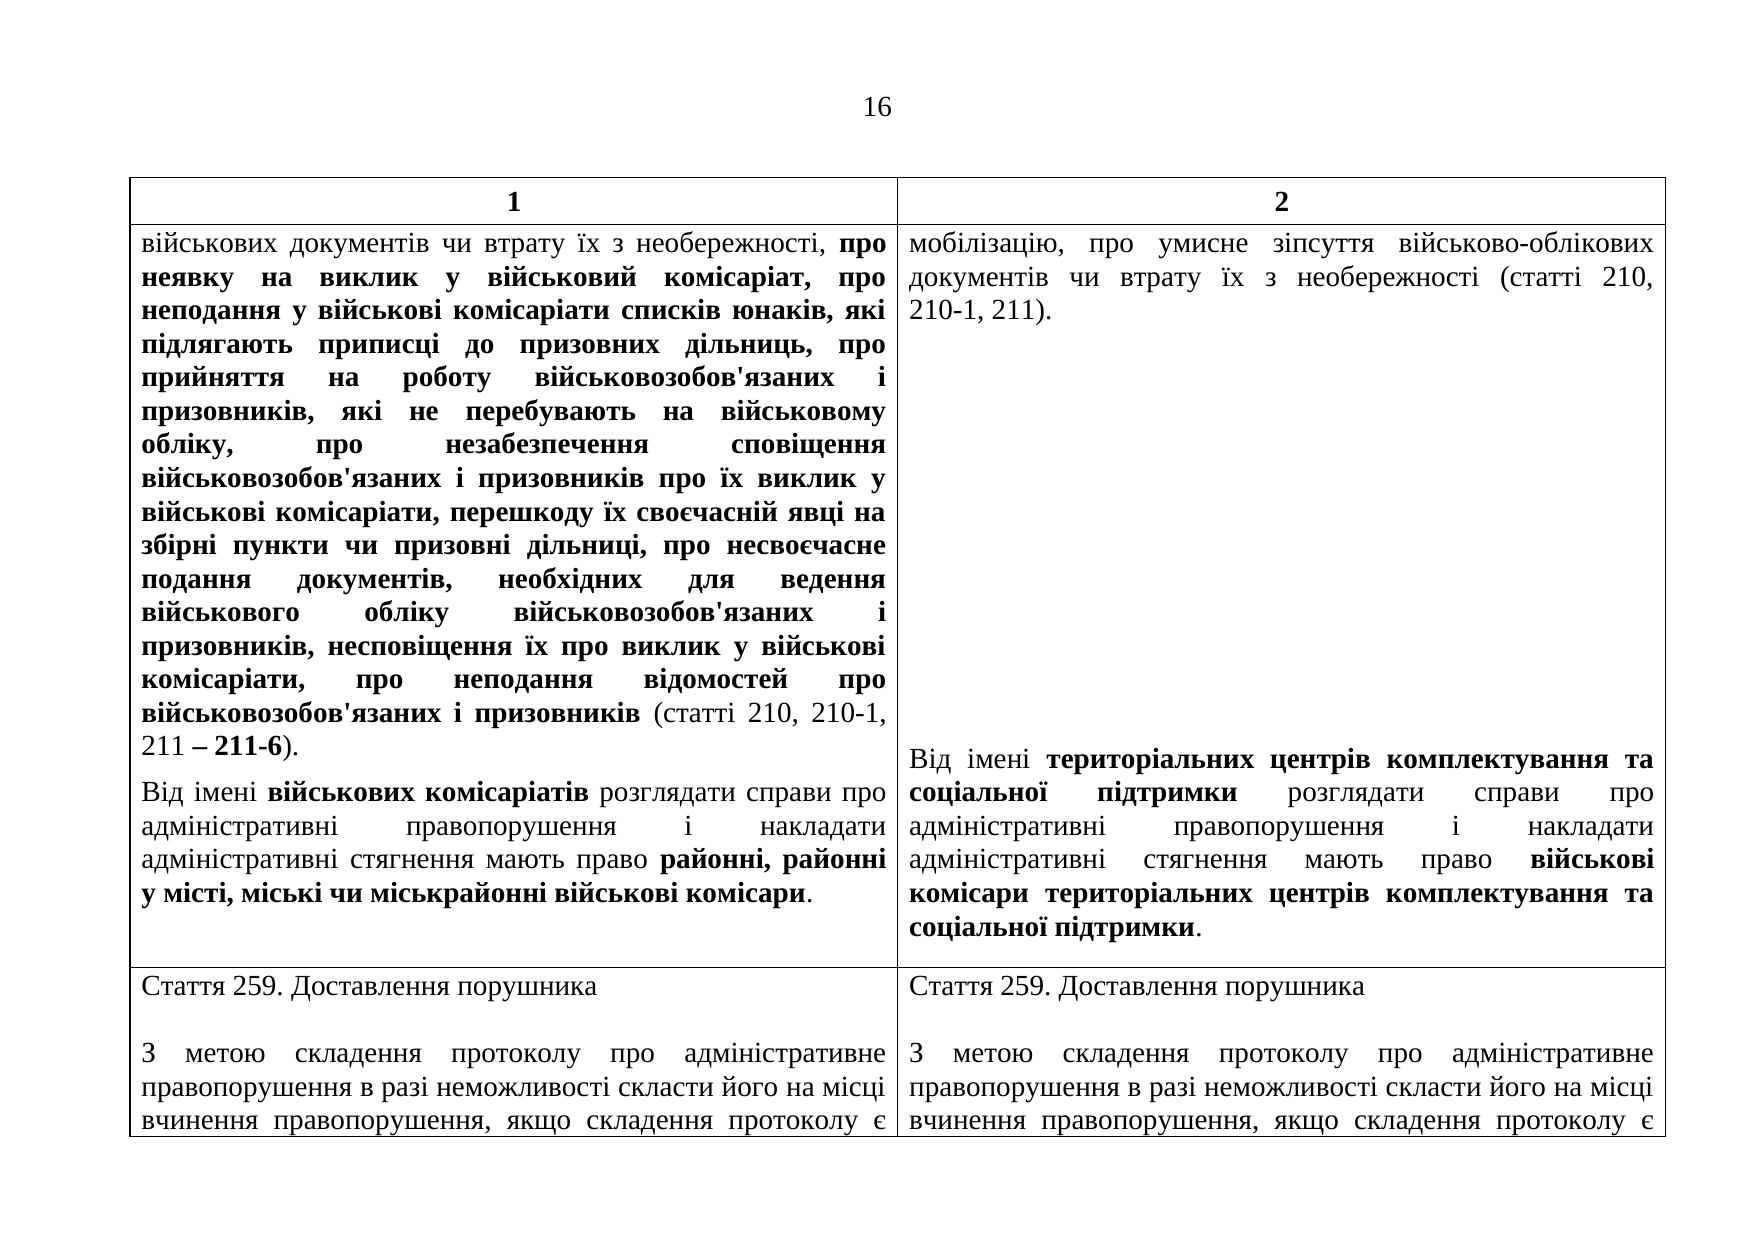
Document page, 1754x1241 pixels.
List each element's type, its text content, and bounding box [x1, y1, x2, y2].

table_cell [131, 968, 897, 1136]
table_header 2 [898, 178, 1665, 224]
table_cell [131, 225, 897, 967]
table_header 1 [131, 178, 897, 224]
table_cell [898, 225, 1665, 967]
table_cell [898, 968, 1665, 1136]
